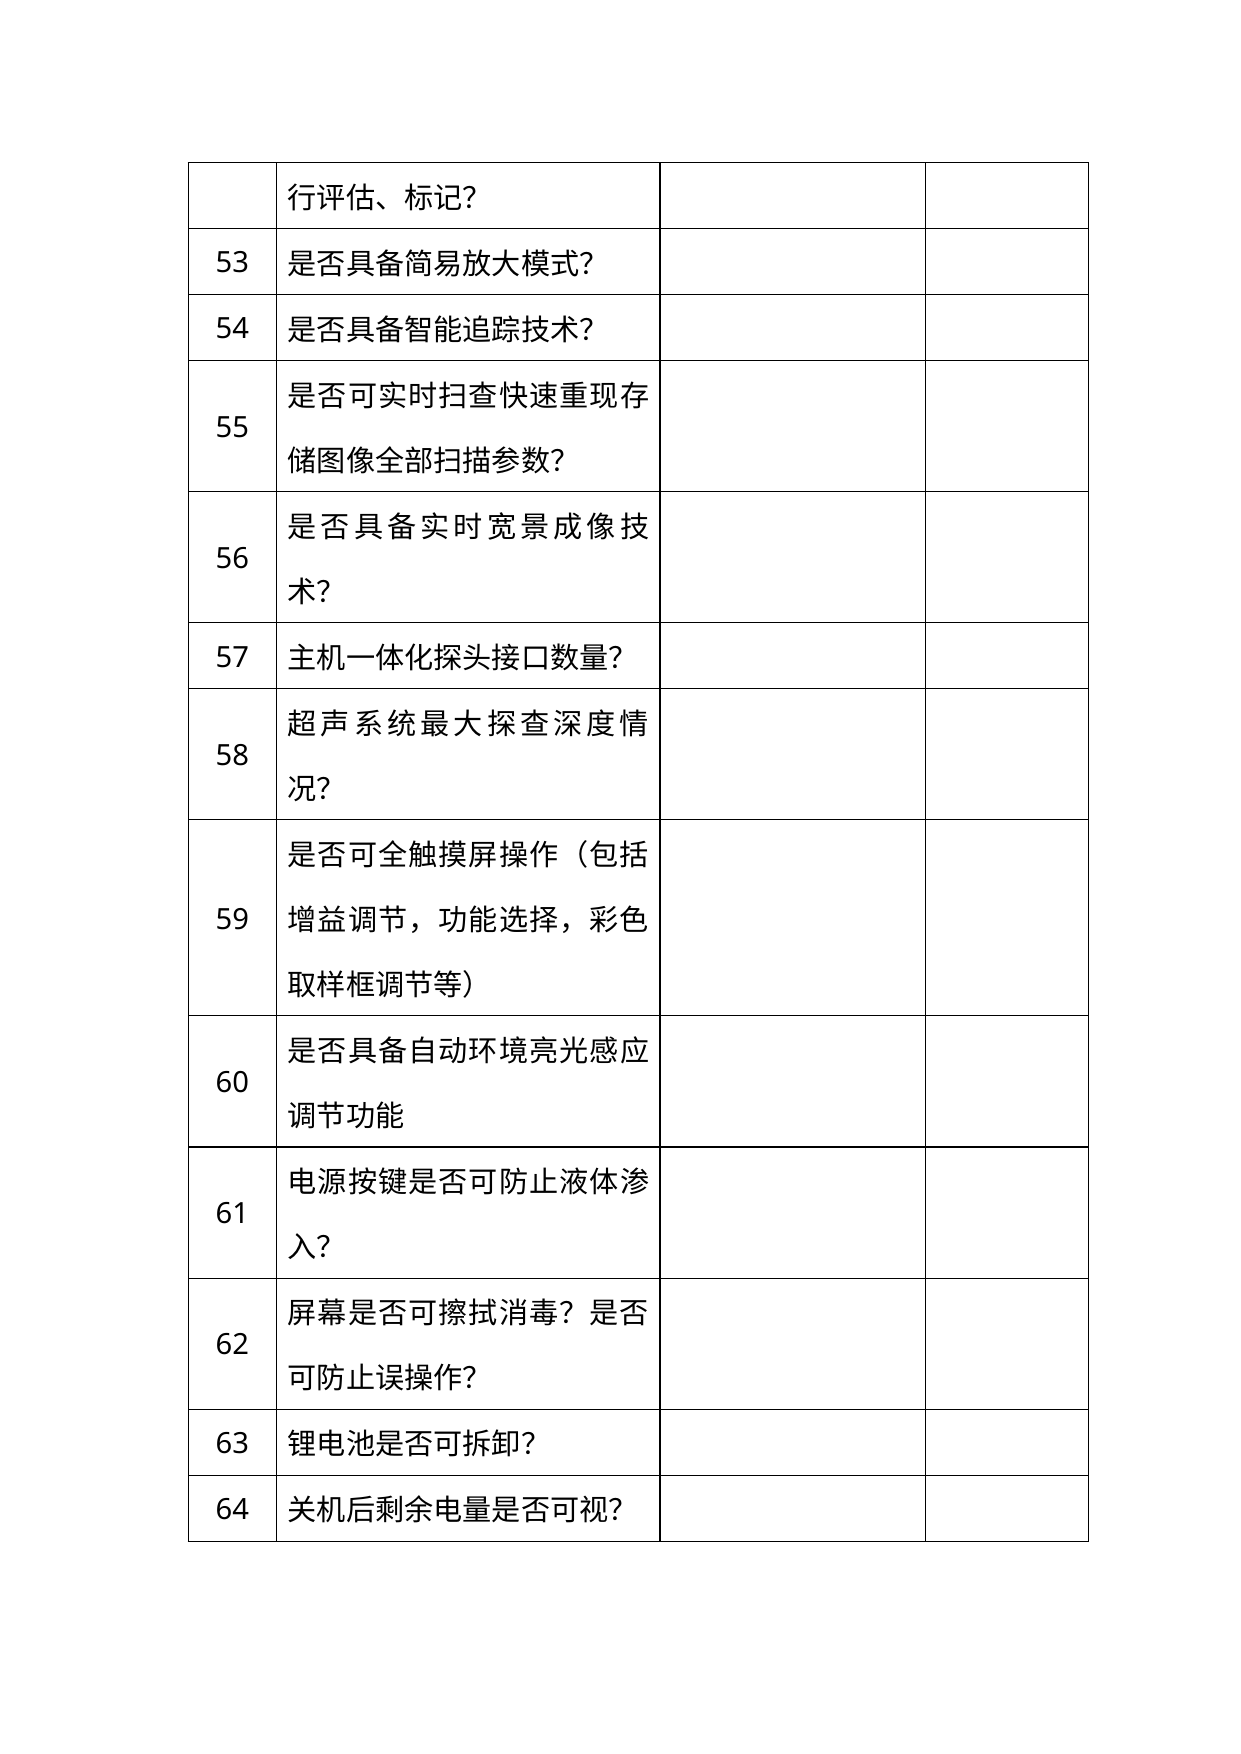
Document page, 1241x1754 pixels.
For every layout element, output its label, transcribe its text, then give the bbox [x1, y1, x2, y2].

table_cell [661, 1016, 925, 1146]
table_cell [926, 1279, 1088, 1408]
table_cell [661, 1476, 925, 1541]
table_cell [661, 820, 925, 1015]
table_cell [926, 492, 1088, 622]
table_cell [661, 623, 925, 688]
table_cell 超声系统最大探查深度情况？ [277, 689, 659, 819]
table_cell [661, 295, 925, 360]
table_cell 屏幕是否可擦拭消毒？是否可防止误操作？ [277, 1279, 659, 1408]
table_cell 是否具备智能追踪技术？ [277, 295, 659, 360]
table_cell 60 [189, 1016, 276, 1146]
table_cell [926, 1476, 1088, 1541]
table_cell 58 [189, 689, 276, 819]
table_cell [661, 361, 925, 491]
table_cell [926, 820, 1088, 1015]
table_cell 是否具备简易放大模式？ [277, 229, 659, 294]
table_cell 62 [189, 1279, 276, 1408]
table_cell 是否可实时扫查快速重现存储图像全部扫描参数？ [277, 361, 659, 491]
table_cell 52 [189, 163, 276, 228]
table_cell [926, 623, 1088, 688]
table_cell 53 [189, 229, 276, 294]
table_cell 59 [189, 820, 276, 1015]
table_cell 63 [189, 1410, 276, 1474]
table_cell 61 [189, 1148, 276, 1277]
table_cell [926, 1410, 1088, 1474]
table_cell 64 [189, 1476, 276, 1541]
table_cell 电源按键是否可防止液体渗入？ [277, 1148, 659, 1277]
table_cell [926, 163, 1088, 228]
table_cell [661, 689, 925, 819]
table_cell [661, 163, 925, 228]
table_cell 57 [189, 623, 276, 688]
table_cell [926, 361, 1088, 491]
table_cell [926, 1148, 1088, 1277]
table_cell [661, 1279, 925, 1408]
table_cell 是否具备实时宽景成像技术？ [277, 492, 659, 622]
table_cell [277, 163, 659, 228]
table_cell 关机后剩余电量是否可视？ [277, 1476, 659, 1541]
table_cell 锂电池是否可拆卸？ [277, 1410, 659, 1474]
table_cell 56 [189, 492, 276, 622]
table_cell 是否可全触摸屏操作（包括增益调节，功能选择，彩色取样框调节等） [277, 820, 659, 1015]
table_cell 54 [189, 295, 276, 360]
table_cell 55 [189, 361, 276, 491]
table_cell [661, 1410, 925, 1474]
table_cell 是否具备自动环境亮光感应调节功能 [277, 1016, 659, 1146]
table_cell 主机一体化探头接口数量？ [277, 623, 659, 688]
table_cell [661, 492, 925, 622]
table_cell [926, 689, 1088, 819]
table_cell [661, 1148, 925, 1277]
table_cell [926, 1016, 1088, 1146]
table_cell [661, 229, 925, 294]
table_cell [926, 295, 1088, 360]
table_cell [926, 229, 1088, 294]
